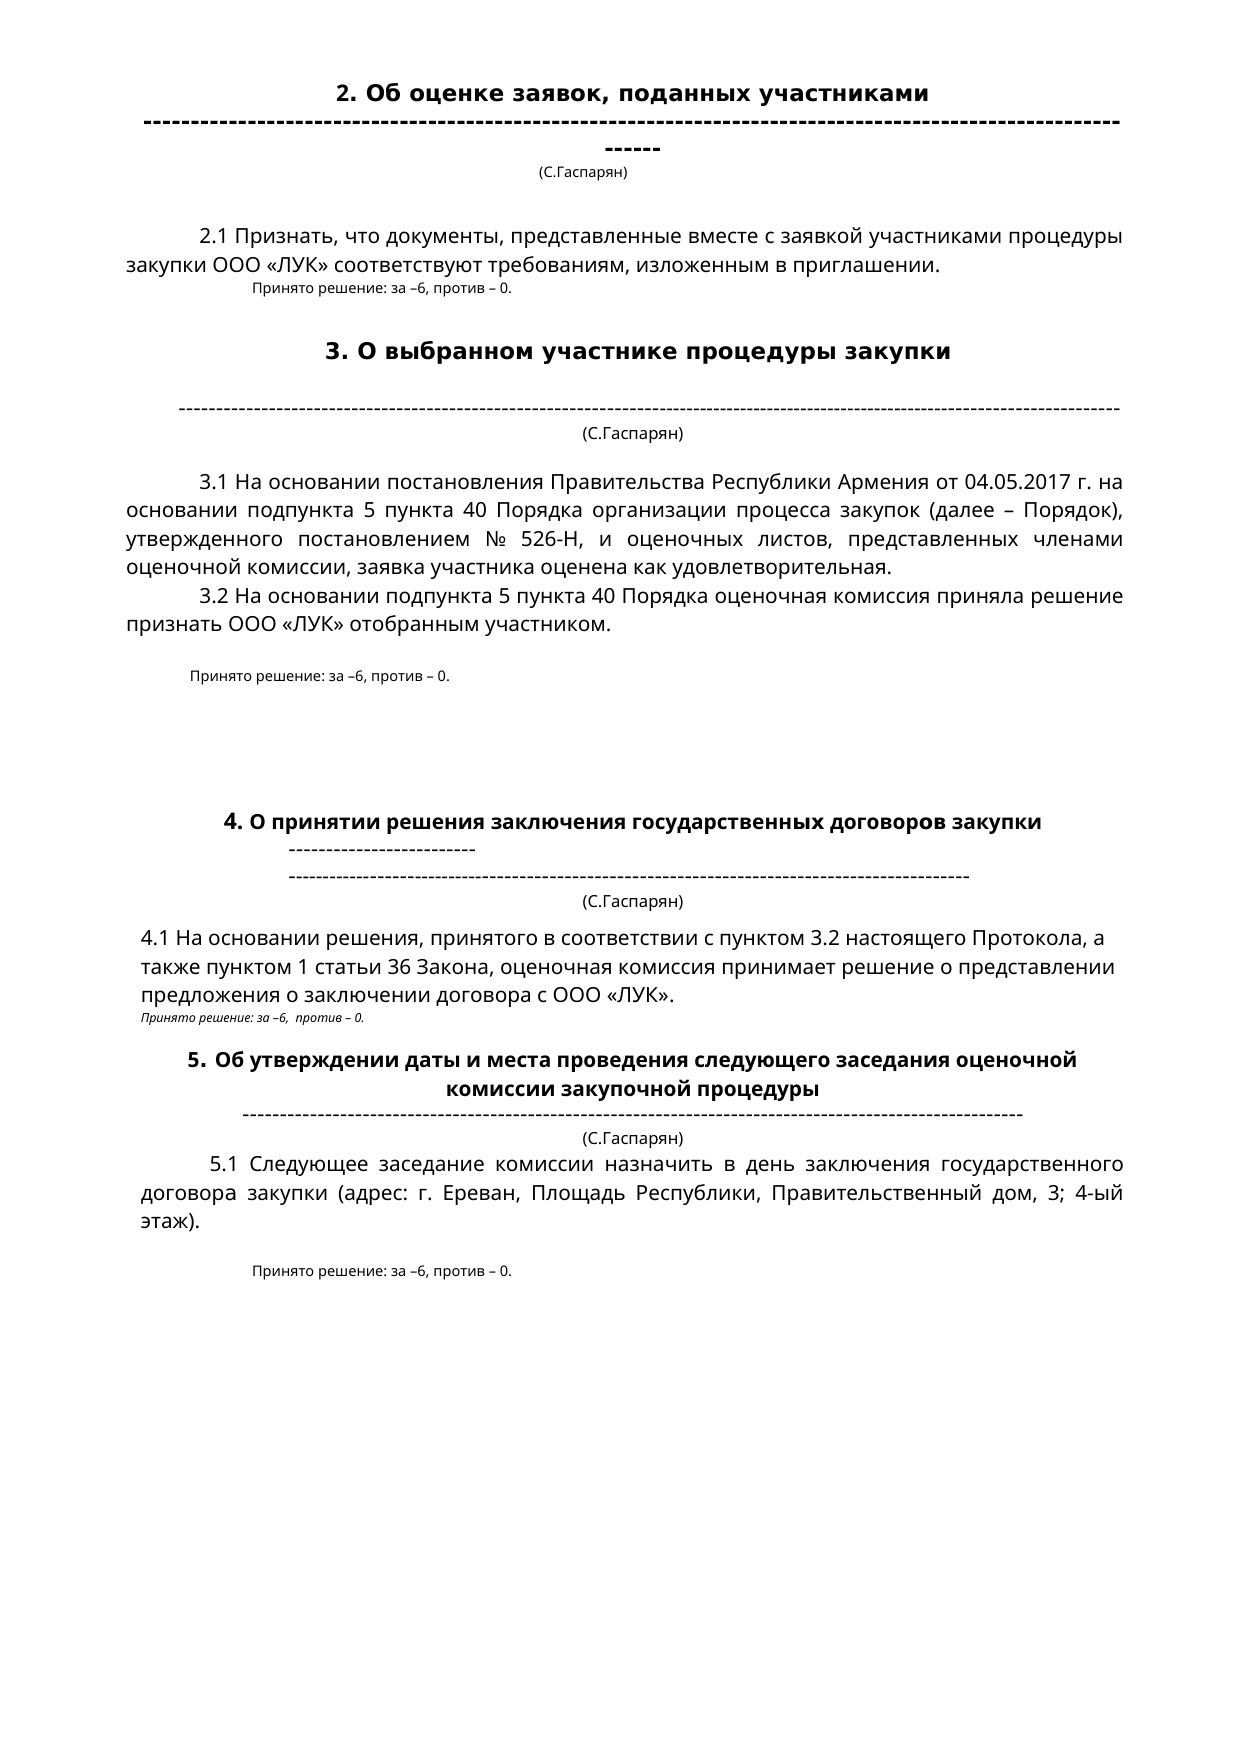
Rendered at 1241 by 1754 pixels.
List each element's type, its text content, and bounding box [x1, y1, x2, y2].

text (С.Гаспарян) [141, 422, 1125, 444]
text 4. О принятии решения заключения государственных договоров закупки [141, 805, 1125, 837]
text ------------------------------------------------------------------------------------------------------------- [141, 108, 1125, 162]
text Принято решение: за –6, против – 0. [141, 1009, 1125, 1026]
text 3.2 На основании подпункта 5 пункта 40 Порядка оценочная комиссия приняла решение признать ООО «ЛУК» отобранным участником. [126, 581, 1125, 638]
text (С.Гаспарян) [141, 1127, 1125, 1149]
text (С.Гаспарян) [252, 162, 1125, 182]
text 5. Об утверждении даты и места проведения следующего заседания оценочной комиссии закупочной процедуры [141, 1046, 1125, 1102]
text 2. Об оценке заявок, поданных участниками [141, 77, 1125, 108]
text 3. О выбранном участнике процедуры закупки [141, 338, 1125, 365]
text -------------------------------------------------------------------------------------------------------- [141, 1102, 1125, 1127]
text Принято решение: за –6, против – 0. [141, 666, 1125, 686]
text 5.1 Следующее заседание комиссии назначить в день заключения государственного договора закупки (адрес: г. Ереван, Площадь Республики, Правительственный дом, 3; 4-ый этаж). [141, 1149, 1125, 1235]
text ---------------------------------------------------------------------------------------------------------------------------------- [159, 365, 1125, 422]
text 4.1 На основании решения, принятого в соответствии с пунктом 3.2 настоящего Протокола, а также пунктом 1 статьи 36 Закона, оценочная комиссия принимает решение о представлении предложения о заключении договора с ООО «ЛУК». [141, 923, 1125, 1009]
text 2.1 Признать, что документы, представленные вместе с заявкой участниками процедуры закупки ООО «ЛУК» соответствуют требованиям, изложенным в приглашении. [126, 221, 1125, 278]
text Принято решение: за –6, против – 0. [252, 278, 1125, 298]
text Принято решение: за –6, против – 0. [252, 1260, 1125, 1280]
text 3.1 На основании постановления Правительства Республики Армения от 04.05.2017 г. на основании подпункта 5 пункта 40 Порядка организации процесса закупок (далее – Порядок), утвержденного постановлением № 526-Н, и оценочных листов, представленных членами оценочной комиссии, заявка участника оценена как удовлетворительная. [126, 467, 1125, 581]
text (С.Гаспарян) [141, 889, 1125, 912]
text ---------------------------------------------------------------------------------------------------------------------- [288, 837, 1125, 889]
